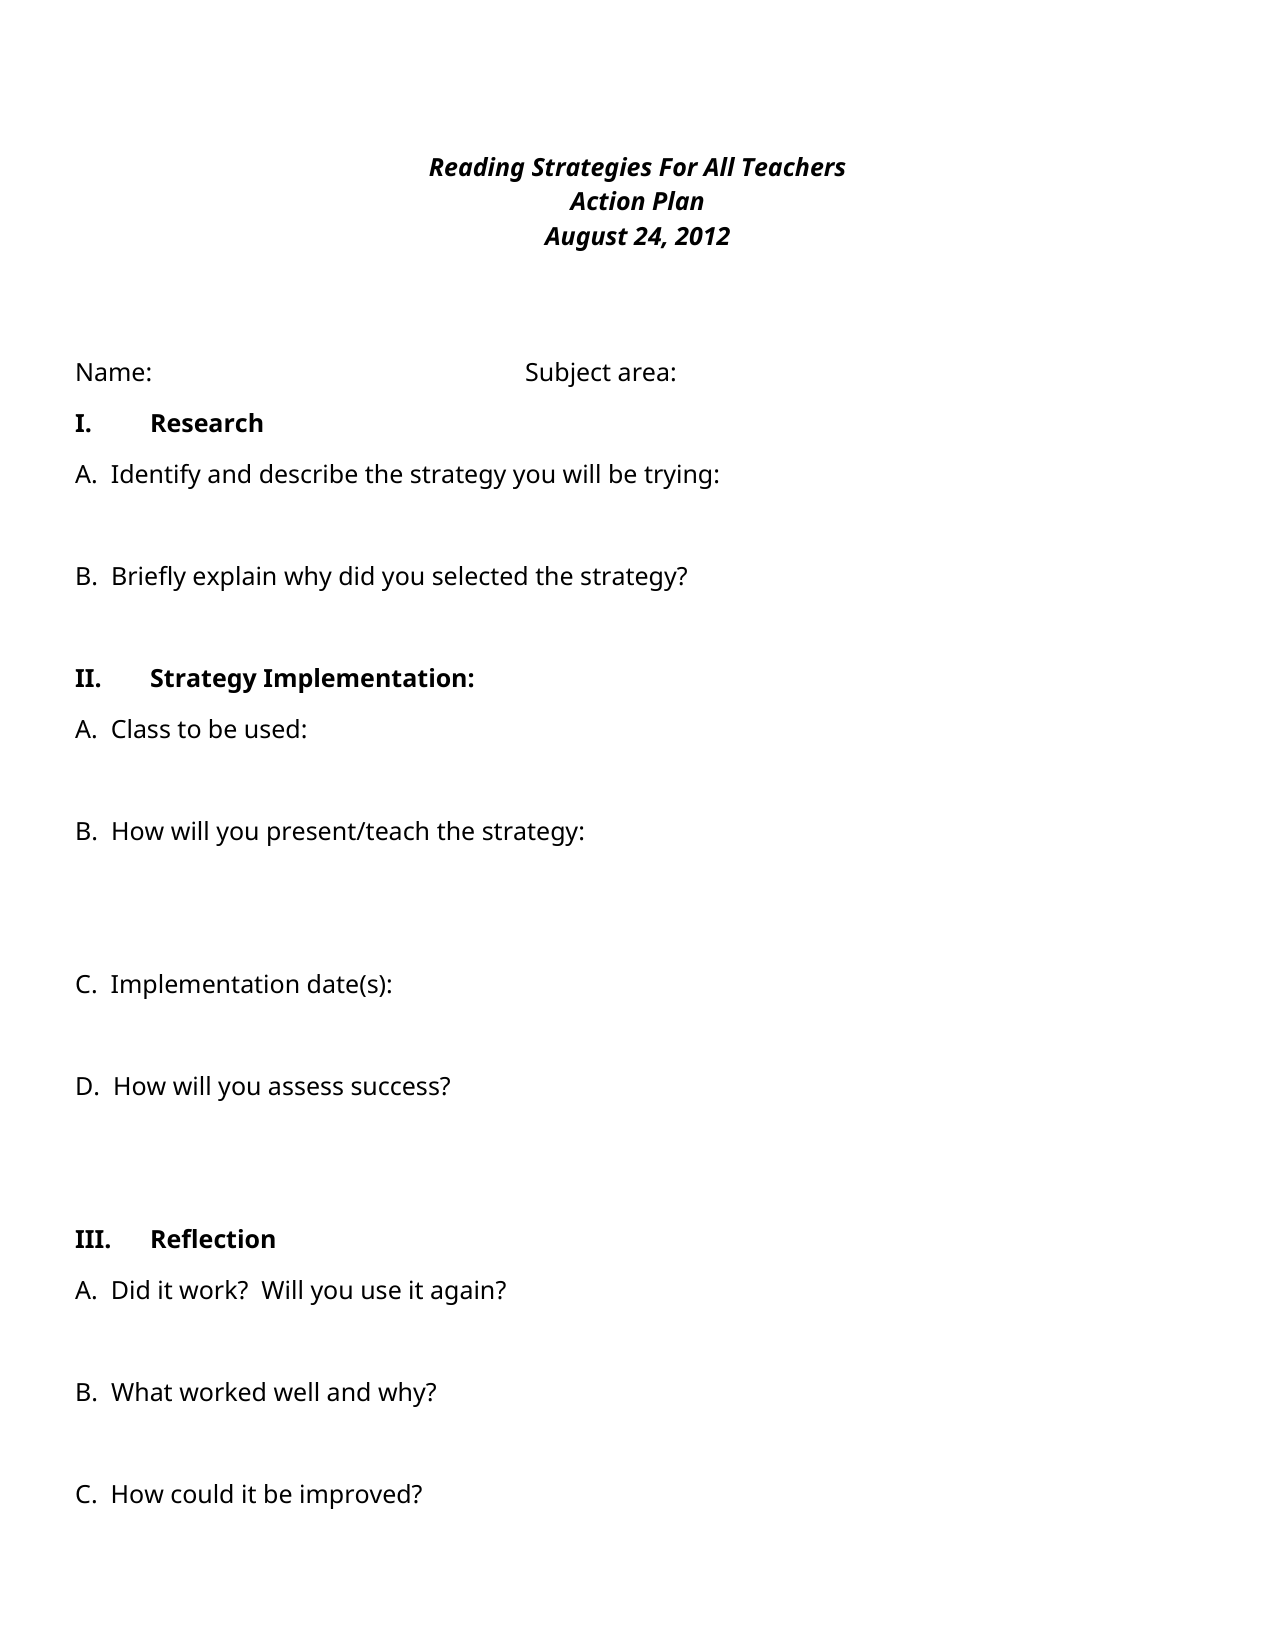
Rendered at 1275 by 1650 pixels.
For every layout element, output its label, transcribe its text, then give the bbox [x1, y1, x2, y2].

text II. Strategy Implementation: [75, 661, 1200, 694]
text Name: Subject area: [75, 354, 1200, 388]
text A. Identify and describe the strategy you will be trying: [75, 456, 1200, 490]
text B. Briefly explain why did you selected the strategy? [75, 558, 1200, 592]
text C. Implementation date(s): [75, 967, 1200, 1001]
text D. How will you assess success? [75, 1069, 1200, 1103]
text III. Reflection [75, 1222, 1200, 1256]
text Reading Strategies For All Teachers [75, 150, 1200, 184]
text B. What worked well and why? [75, 1375, 1200, 1409]
text A. Class to be used: [75, 712, 1200, 746]
text B. How will you present/teach the strategy: [75, 814, 1200, 848]
text I. Research [75, 405, 1200, 439]
text Action Plan [75, 184, 1200, 218]
text A. Did it work? Will you use it again? [75, 1273, 1200, 1307]
text C. How could it be improved? [75, 1477, 1200, 1511]
text August 24, 2012 [75, 218, 1200, 252]
